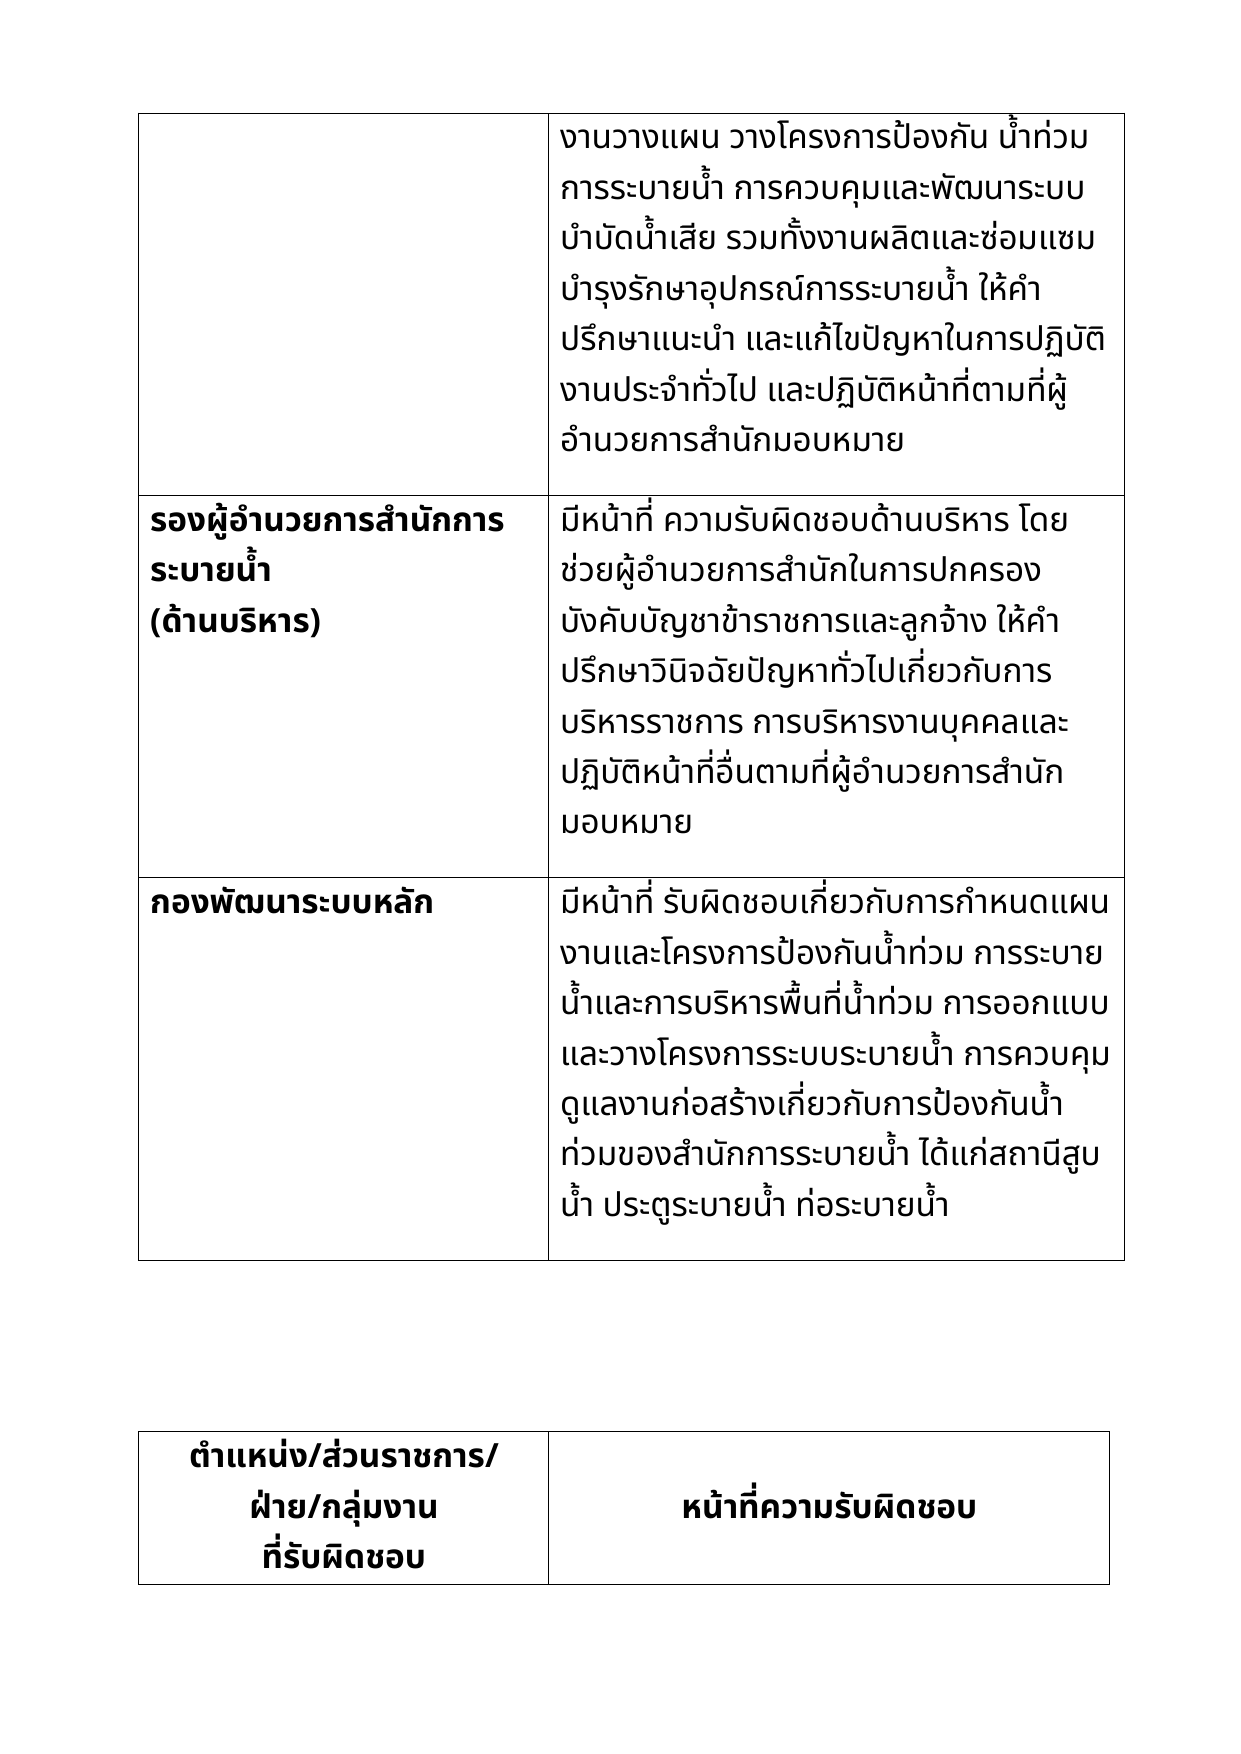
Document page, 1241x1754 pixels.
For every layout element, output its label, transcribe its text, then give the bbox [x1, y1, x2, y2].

table_header หน้าที่ความรับผิดชอบ [549, 1432, 1109, 1584]
table_cell มีหน้าที่ ความรับผิดชอบด้านบริหาร โดยช่วยผู้อำนวยการสำนักในการปกครอง บังคับบัญชาข้าราชการและลูกจ้าง ให้คำปรึกษาวินิจฉัยปัญหาทั่วไปเกี่ยวกับการบริหารราชการ การบริหารงานบุคคลและปฏิบัติหน้าที่อื่นตามที่ผู้อำนวยการสำนักมอบหมาย [549, 496, 1124, 877]
table_cell รองผู้อำนวยการสำนักการระบายน้ำ (ด้านบริหาร) [139, 496, 548, 877]
table_header ตำแหน่ง/ส่วนราชการ/ฝ่าย/กลุ่มงาน ที่รับผิดชอบ [139, 1432, 548, 1584]
table_cell กองพัฒนาระบบหลัก [139, 878, 548, 1260]
table_cell มีหน้าที่ รับผิดชอบเกี่ยวกับการกำหนดแผนงานและโครงการป้องกันน้ำท่วม การระบายน้ำและการบริหารพื้นที่น้ำท่วม การออกแบบและวางโครงการระบบระบายน้ำ การควบคุม ดูแลงานก่อสร้างเกี่ยวกับการป้องกันน้ำท่วมของสำนักการระบายน้ำ ได้แก่สถานีสูบน้ำ ประตูระบายน้ำ ท่อระบายน้ำ [549, 878, 1124, 1260]
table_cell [549, 114, 1124, 495]
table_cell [139, 114, 548, 495]
